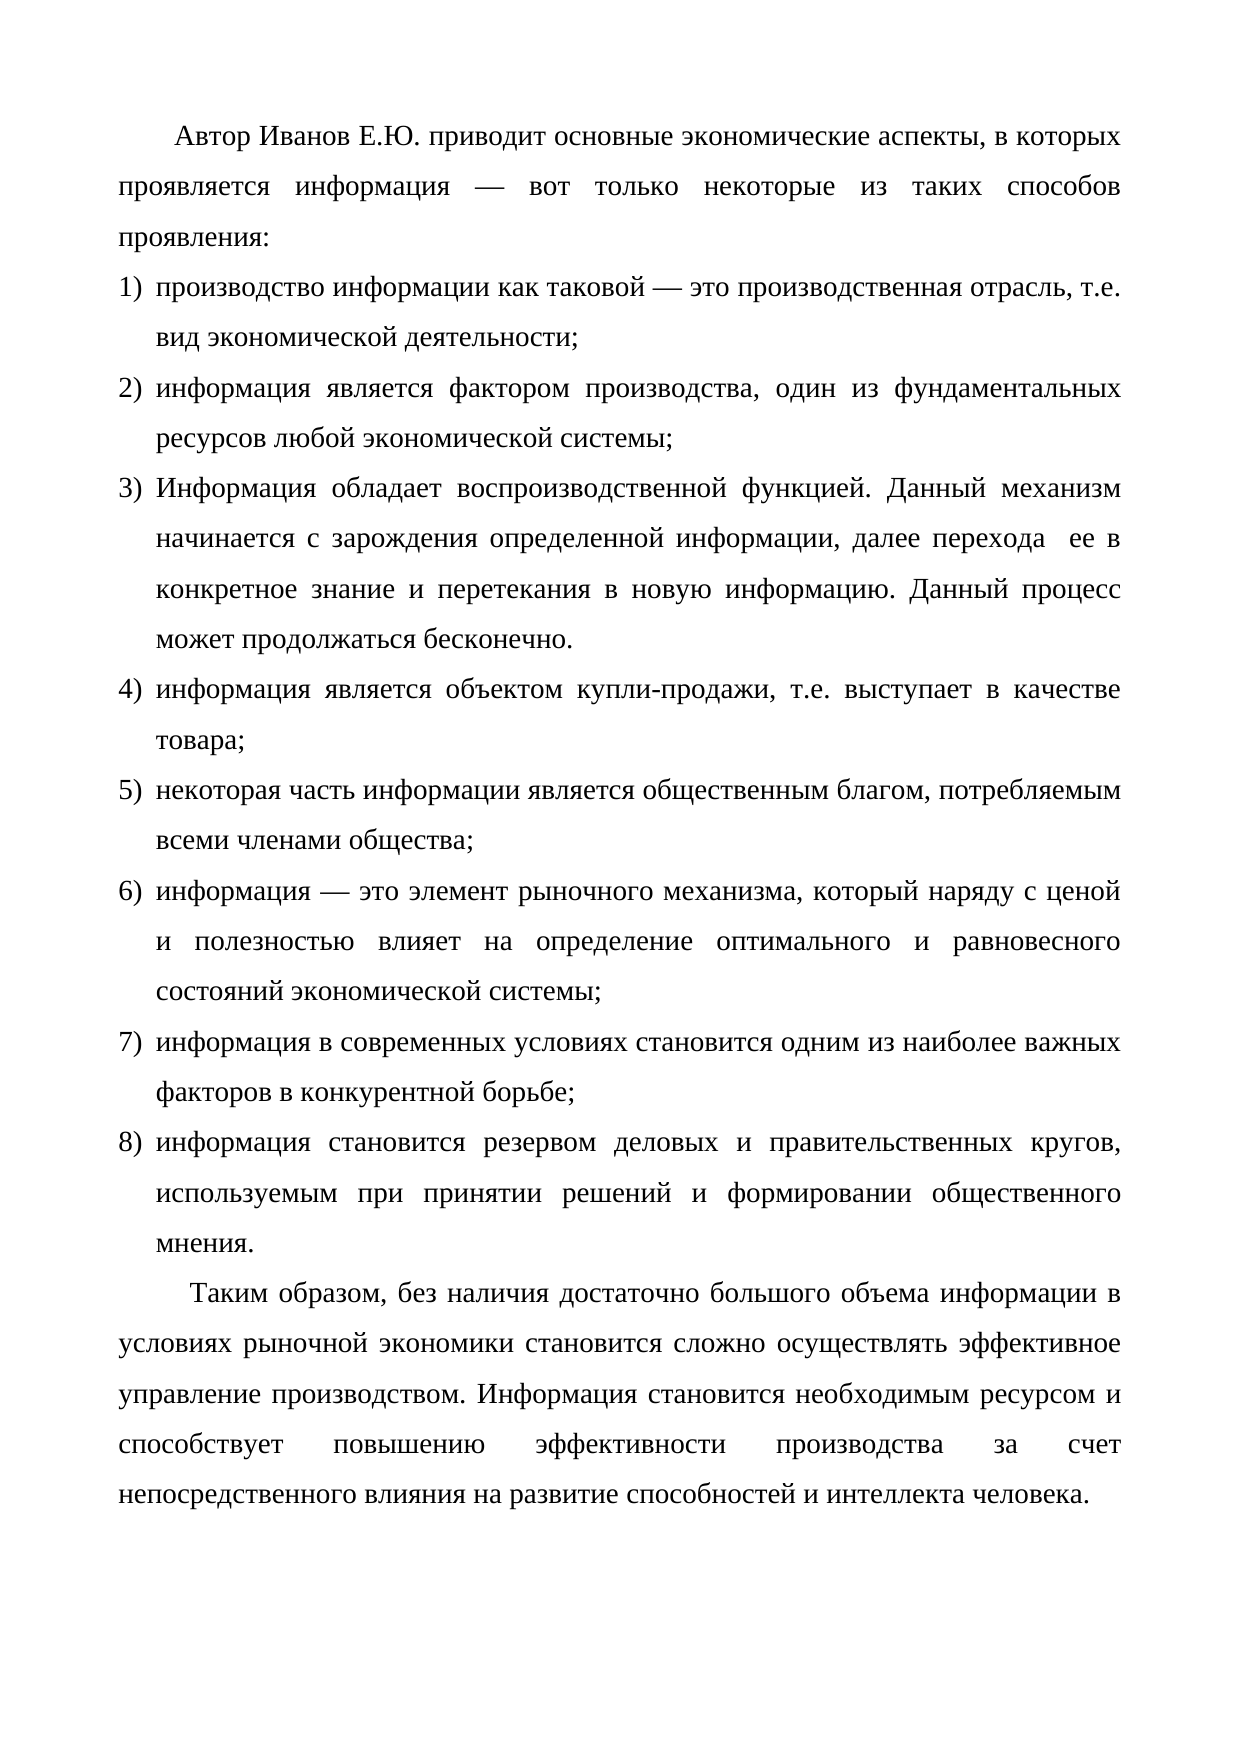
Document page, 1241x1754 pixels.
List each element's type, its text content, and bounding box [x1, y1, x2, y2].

list информация становится резервом деловых и правительственных кругов, используемым при принятии решений и формировании общественного мнения. [118, 1124, 1122, 1258]
list информация является объектом купли-продажи, т.е. выступает в качестве товара; [118, 672, 1122, 755]
list информация является фактором производства, один из фундаментальных ресурсов любой экономической системы; [118, 370, 1122, 453]
list некоторая часть информации является общественным благом, потребляемым всеми членами общества; [118, 772, 1122, 856]
text Автор Иванов Е.Ю. приводит основные экономические аспекты, в которых проявляется информация — вот только некоторые из таких способов проявления: [118, 118, 1122, 252]
list информация в современных условиях становится одним из наиболее важных факторов в конкурентной борьбе; [118, 1024, 1122, 1108]
list производство информации как таковой — это производственная отрасль, т.е. вид экономической деятельности; [118, 269, 1122, 353]
text Таким образом, без наличия достаточно большого объема информации в условиях рыночной экономики становится сложно осуществлять эффективное управление производством. Информация становится необходимым ресурсом и способствует повышению эффективности производства за счет непосредственного влияния на развитие способностей и интеллекта человека. [118, 1275, 1122, 1510]
list Информация обладает воспроизводственной функцией. Данный механизм начинается с зарождения определенной информации, далее перехода ее в конкретное знание и перетекания в новую информацию. Данный процесс может продолжаться бесконечно. [118, 470, 1122, 655]
list информация — это элемент рыночного механизма, который наряду с ценой и полезностью влияет на определение оптимального и равновесного состояний экономической системы; [118, 873, 1122, 1007]
